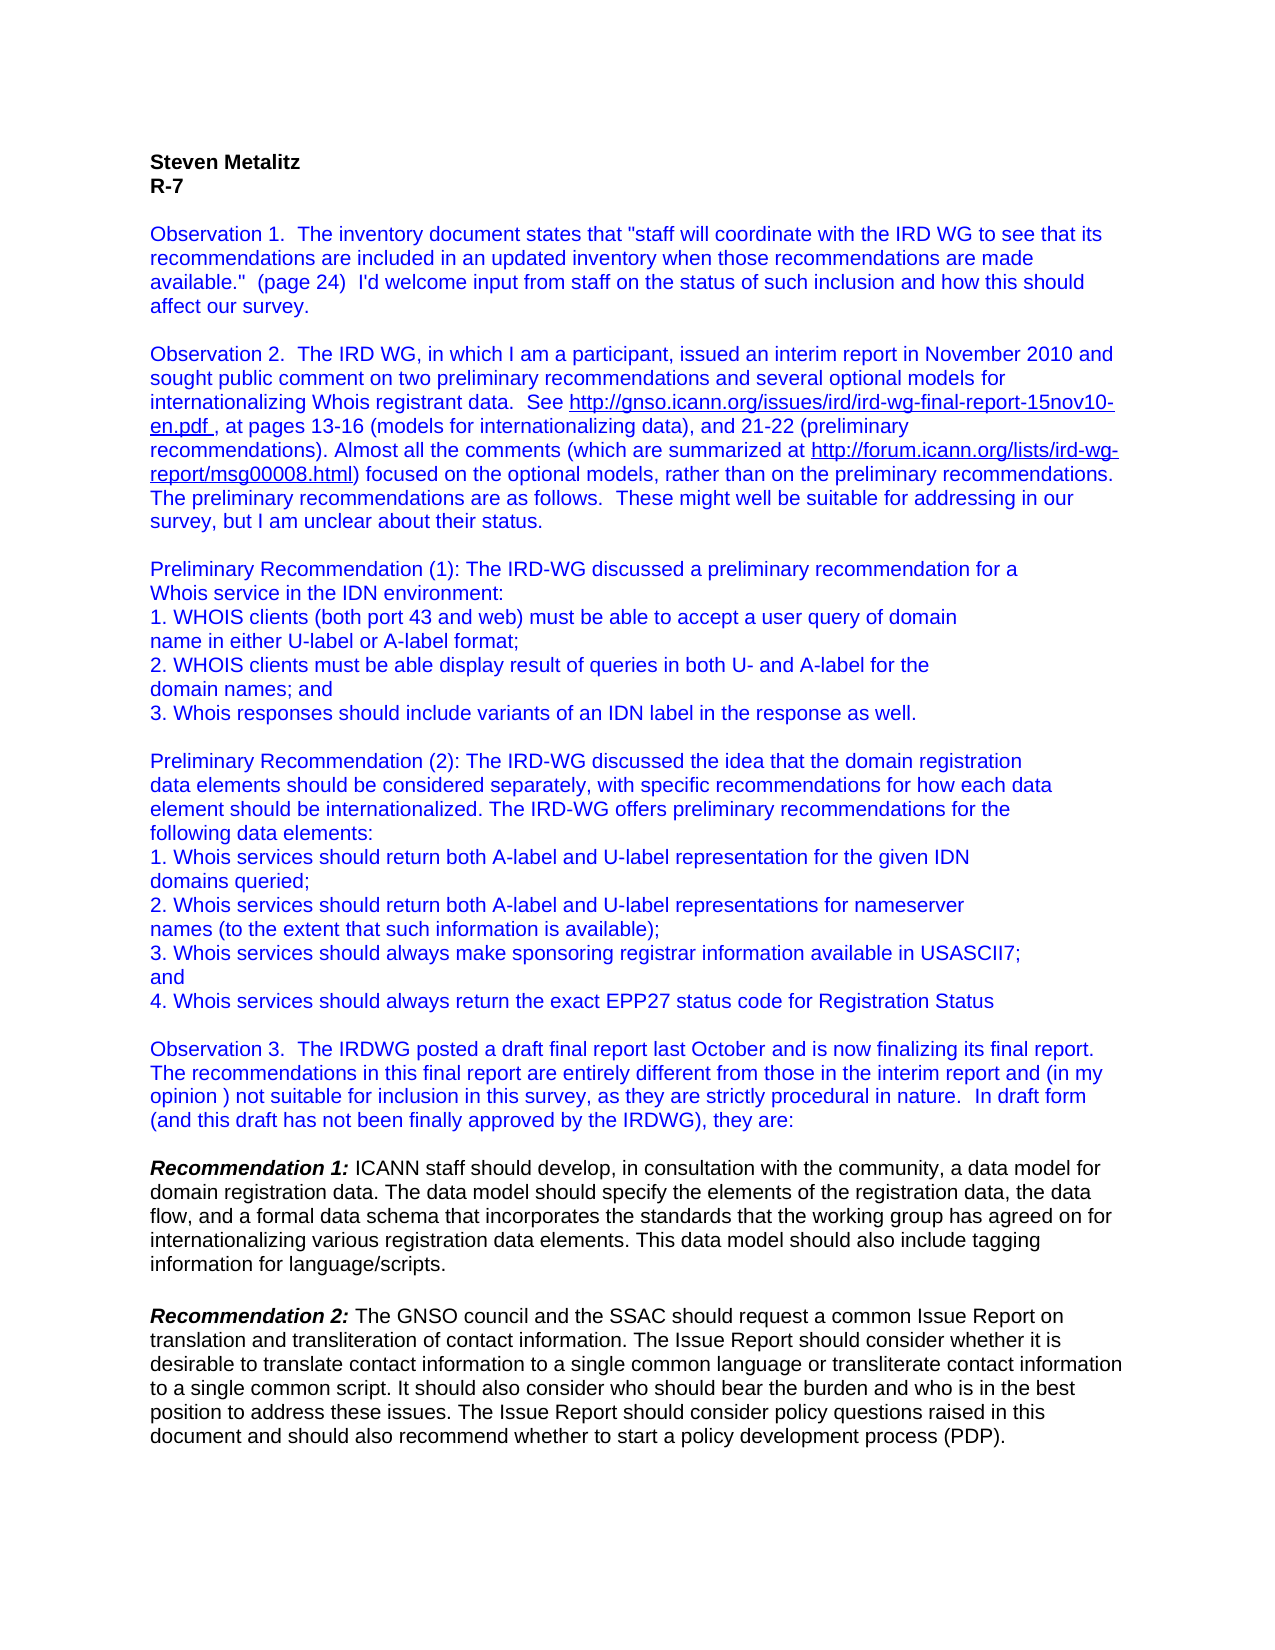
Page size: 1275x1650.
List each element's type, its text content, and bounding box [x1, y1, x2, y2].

text Recommendation 1: ICANN staff should develop, in consultation with the community, a data model for domain registration data. The data model should specify the elements of the registration data, the data flow, and a formal data schema that incorporates the standards that the working group has agreed on for internationalizing various registration data elements. This data model should also include tagging information for language/scripts. [150, 1156, 1125, 1276]
text R-7 [150, 174, 1125, 198]
text Observation 3. The IRDWG posted a draft final report last October and is now finalizing its final report. The recommendations in this final report are entirely different from those in the interim report and (in my opinion ) not suitable for inclusion in this survey, as they are strictly procedural in nature. In draft form (and this draft has not been finally approved by the IRDWG), they are: [150, 1036, 1125, 1132]
text Recommendation 2: The GNSO council and the SSAC should request a common Issue Report on translation and transliteration of contact information. The Issue Report should consider whether it is desirable to translate contact information to a single common language or transliterate contact information to a single common script. It should also consider who should bear the burden and who is in the best position to address these issues. The Issue Report should consider policy questions raised in this document and should also recommend whether to start a policy development process (PDP). [150, 1304, 1125, 1448]
text Steven Metalitz [150, 150, 1125, 174]
text Observation 2. The IRD WG, in which I am a participant, issued an interim report in November 2010 and sought public comment on two preliminary recommendations and several optional models for internationalizing Whois registrant data. See http://gnso.icann.org/issues/ird/ird-wg-final-report-15nov10-en.pdf , at pages 13-16 (models for internationalizing data), and 21-22 (preliminary recommendations). Almost all the comments (which are summarized at http://forum.icann.org/lists/ird-wg-report/msg00008.html) focused on the optional models, rather than on the preliminary recommendations. The preliminary recommendations are as follows. These might well be suitable for addressing in our survey, but I am unclear about their status. [150, 342, 1125, 533]
text Preliminary Recommendation (2): The IRD-WG discussed the idea that the domain registration data elements should be considered separately, with specific recommendations for how each data element should be internationalized. The IRD-WG offers preliminary recommendations for the following data elements: 1. Whois services should return both A-label and U-label representation for the given IDN domains queried; 2. Whois services should return both A-label and U-label representations for nameserver names (to the extent that such information is available); 3. Whois services should always make sponsoring registrar information available in USASCII7; and 4. Whois services should always return the exact EPP27 status code for Registration Status [150, 725, 1125, 1012]
text Observation 1. The inventory document states that "staff will coordinate with the IRD WG to see that its recommendations are included in an updated inventory when those recommendations are made available." (page 24) I'd welcome input from staff on the status of such inclusion and how this should affect our survey. [150, 222, 1125, 318]
text Preliminary Recommendation (1): The IRD-WG discussed a preliminary recommendation for a Whois service in the IDN environment: 1. WHOIS clients (both port 43 and web) must be able to accept a user query of domain name in either U-label or A-label format; 2. WHOIS clients must be able display result of queries in both U- and A-label for the domain names; and 3. Whois responses should include variants of an IDN label in the response as well. [150, 557, 1125, 725]
